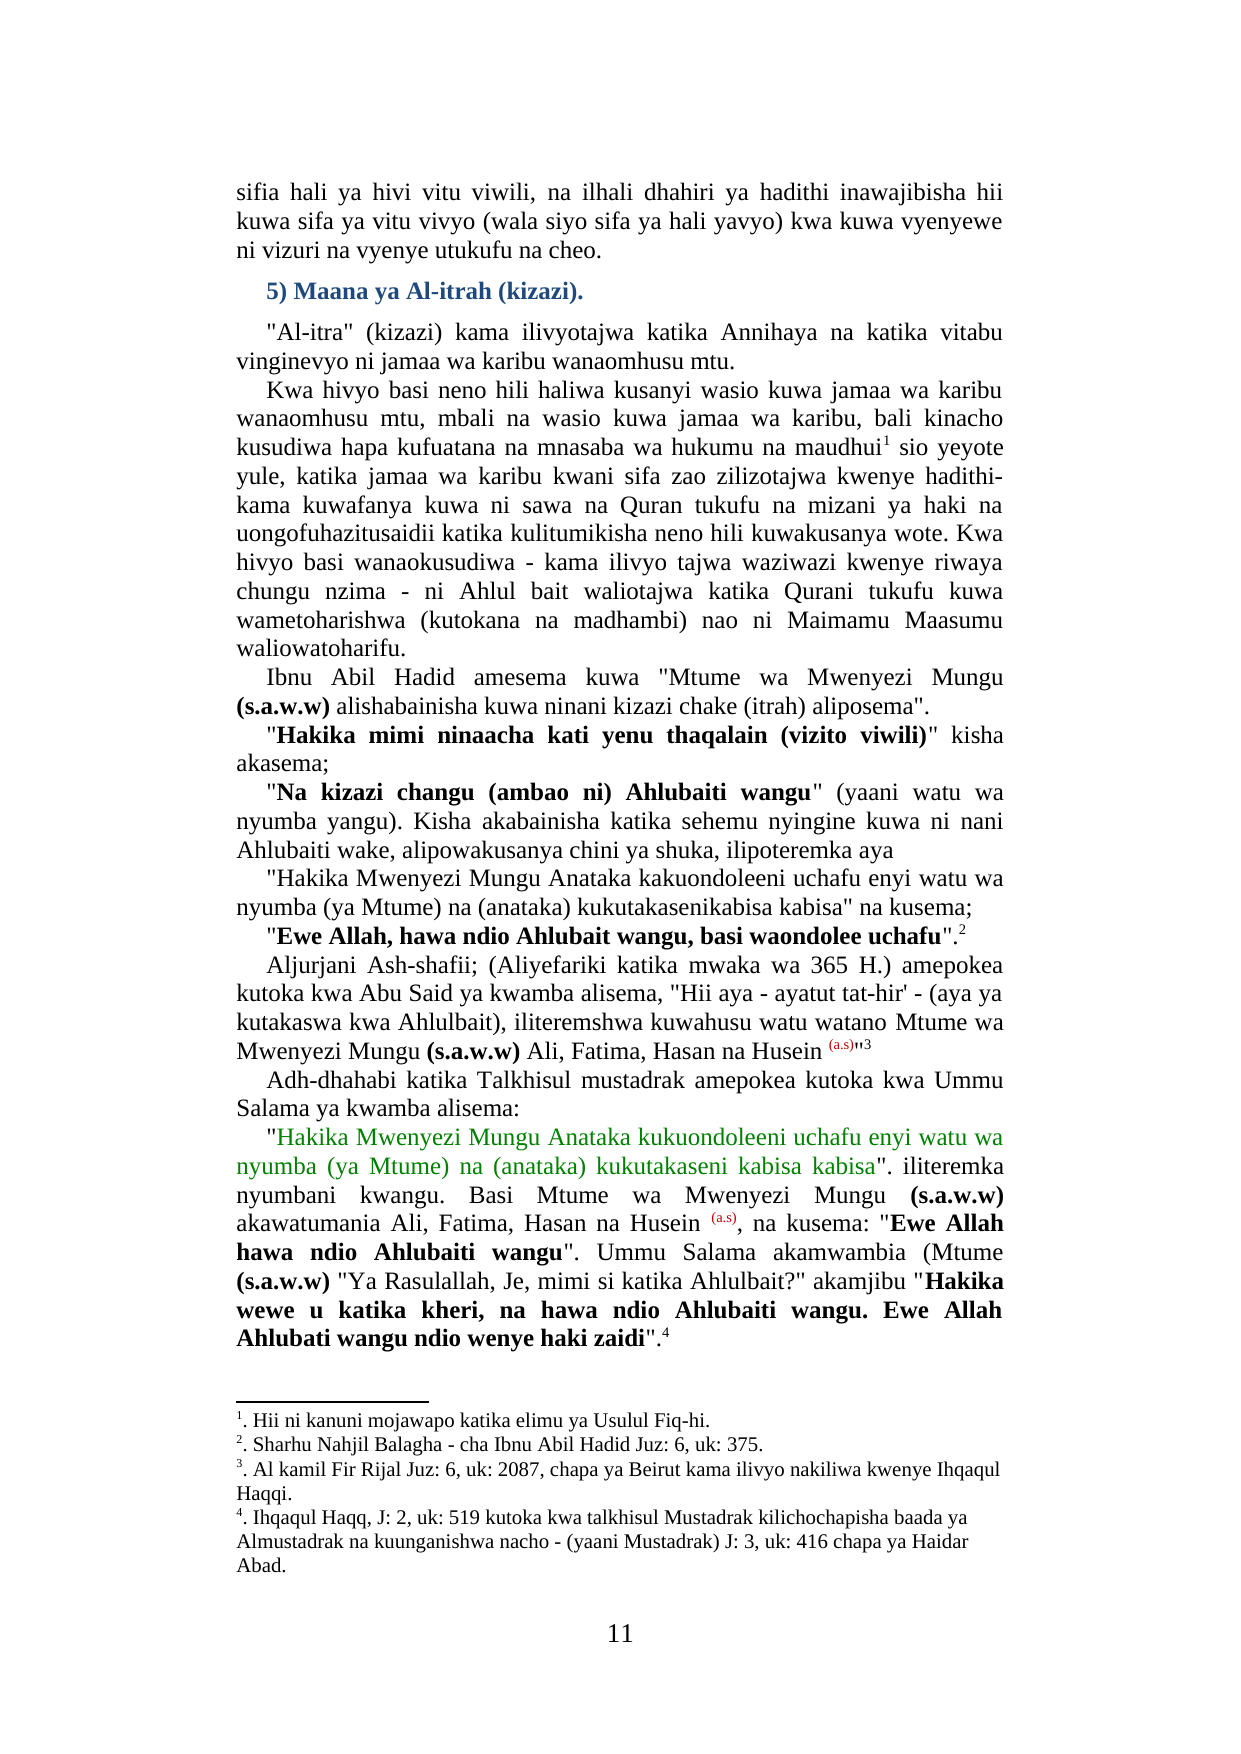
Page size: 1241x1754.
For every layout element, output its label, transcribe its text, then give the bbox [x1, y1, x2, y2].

text "Na kizazi changu (ambao ni) Ahlubaiti wangu" (yaani watu wa nyumba yangu). Kisha akabainisha katika sehemu nyingine kuwa ni nani Ahlubaiti wake, alipowakusanya chini ya shuka, ilipoteremka aya [236, 777, 1004, 863]
text "Ewe Allah, hawa ndio Ahlubait wangu, basi waondolee uchafu". [236, 921, 1004, 950]
text Aljurjani Ash-shafii; (Aliyefariki katika mwaka wa 365 H.) amepokea kutoka kwa Abu Said ya kwamba alisema, "Hii aya - ayatut tat-hir' - (aya ya kutakaswa kwa Ahlulbait), iliteremshwa kuwahusu watu watano Mtume wa Mwenyezi Mungu (s.a.w.w) Ali, Fatima, Hasan na Husein (a.s)" [236, 950, 1004, 1065]
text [236, 177, 1004, 263]
text Ibnu Abil Hadid amesema kuwa "Mtume wa Mwenyezi Mungu (s.a.w.w) alishabainisha kuwa ninani kizazi chake (itrah) aliposema". [236, 662, 1004, 720]
text Adh-dhahabi katika Talkhisul mustadrak amepokea kutoka kwa Ummu Salama ya kwamba alisema: [236, 1065, 1004, 1122]
text "Al-itra" (kizazi) kama ilivyotajwa katika Annihaya na katika vitabu vinginevyo ni jamaa wa karibu wanaomhusu mtu. [236, 317, 1004, 375]
text Kwa hivyo basi neno hili haliwa kusanyi wasio kuwa jamaa wa karibu wanaomhusu mtu, mbali na wasio kuwa jamaa wa karibu, bali kinacho kusudiwa hapa kufuatana na mnasaba wa hukumu na maudhui sio yeyote yule, katika jamaa wa karibu kwani sifa zao zilizotajwa kwenye hadithi- kama kuwafanya kuwa ni sawa na Quran tukufu na mizani ya haki na uongofuhazitusaidii katika kulitumikisha neno hili kuwakusanya wote. Kwa hivyo basi wanaokusudiwa - kama ilivyo tajwa waziwazi kwenye riwaya chungu nzima - ni Ahlul bait waliotajwa katika Qurani tukufu kuwa wametoharishwa (kutokana na madhambi) nao ni Maimamu Maasumu waliowatoharifu. [236, 375, 1004, 662]
text "Hakika Mwenyezi Mungu Anataka kakuondoleeni uchafu enyi watu wa nyumba (ya Mtume) na (anataka) kukutakasenikabisa kabisa" na kusema; [236, 863, 1004, 921]
text "Hakika Mwenyezi Mungu Anataka kukuondoleeni uchafu enyi watu wa nyumba (ya Mtume) na (anataka) kukutakaseni kabisa kabisa". iliteremka nyumbani kwangu. Basi Mtume wa Mwenyezi Mungu (s.a.w.w) akawatumania Ali, Fatima, Hasan na Husein (a.s), na kusema: "Ewe Allah hawa ndio Ahlubaiti wangu". Ummu Salama akamwambia (Mtume (s.a.w.w) "Ya Rasulallah, Je, mimi si katika Ahlulbait?" akamjibu "Hakika wewe u katika kheri, na hawa ndio Ahlubaiti wangu. Ewe Allah Ahlubati wangu ndio wenye haki zaidi". [236, 1122, 1004, 1352]
subtitle 5) Maana ya Al-itrah (kizazi). [236, 276, 1004, 305]
text "Hakika mimi ninaacha kati yenu thaqalain (vizito viwili)" kisha akasema; [236, 720, 1004, 777]
